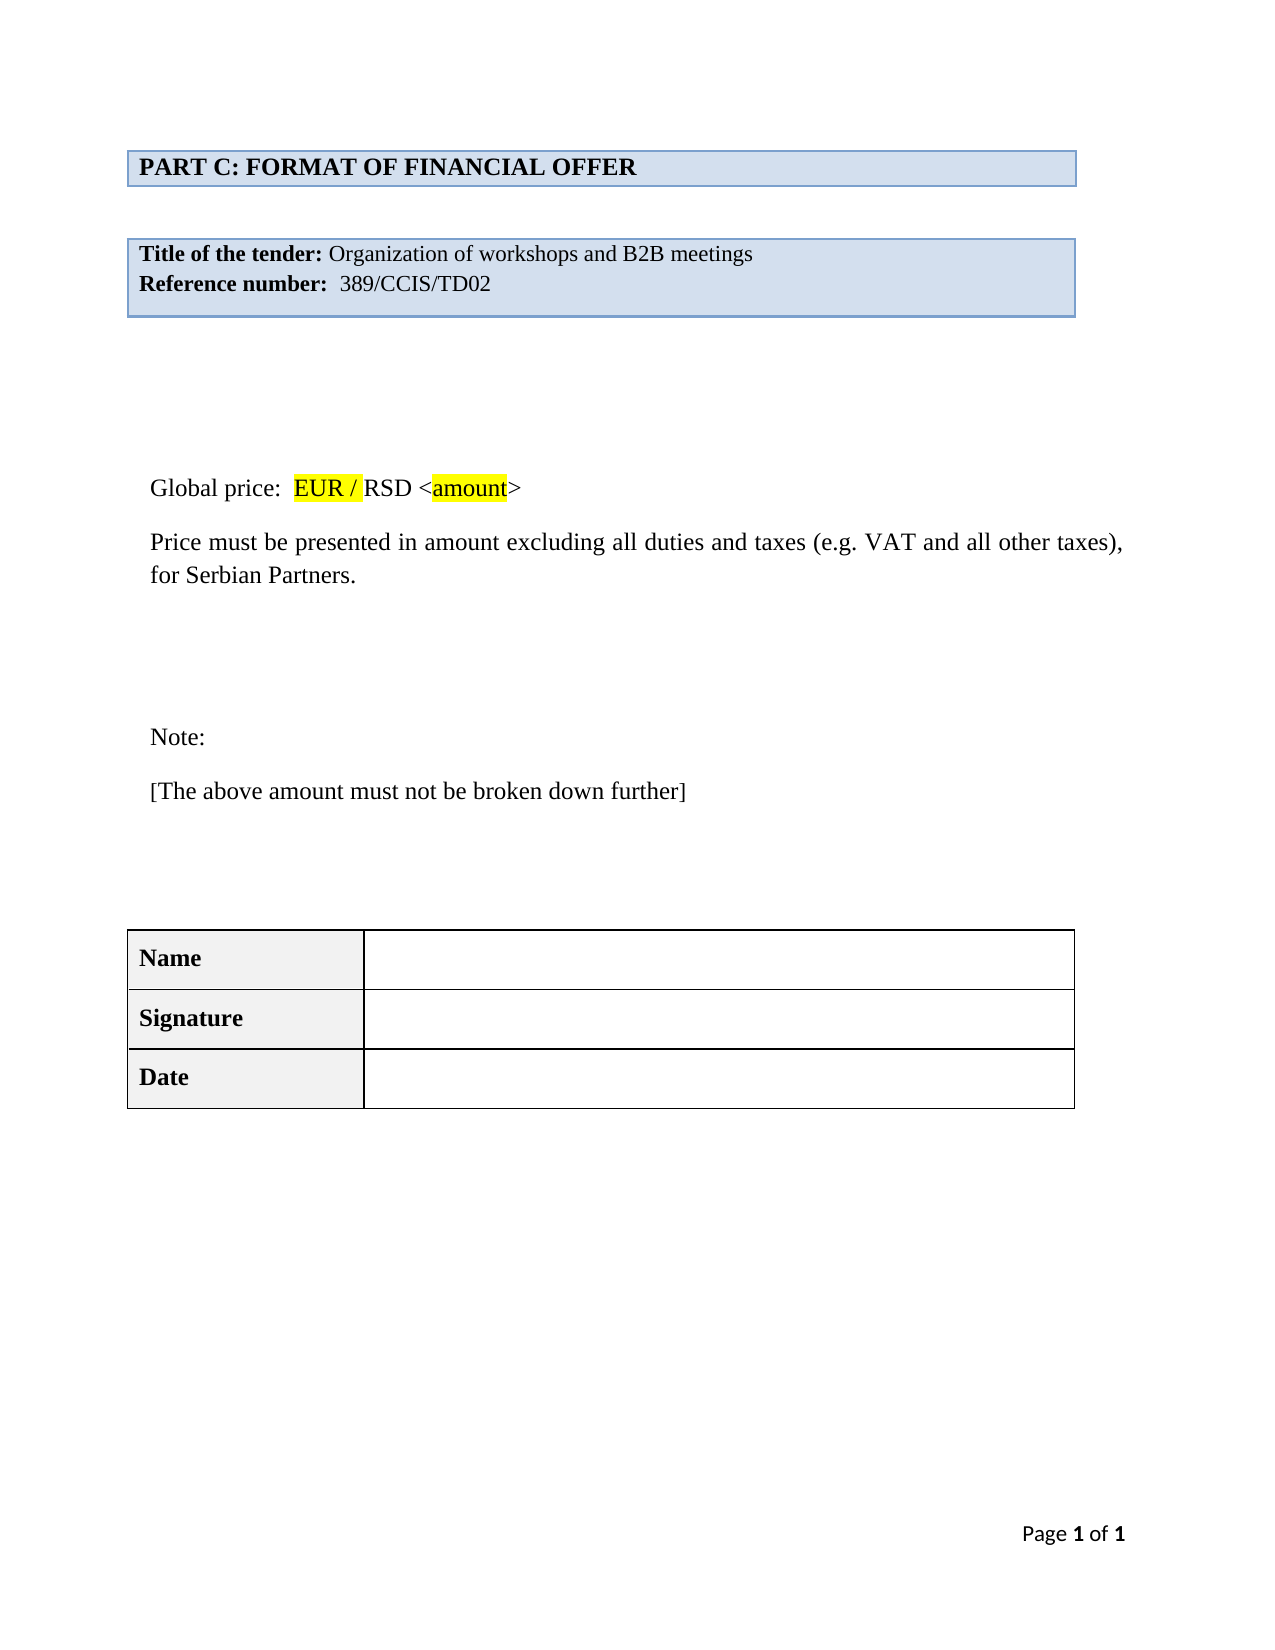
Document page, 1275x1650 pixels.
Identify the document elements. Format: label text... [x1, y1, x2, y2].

text Note: [150, 722, 1125, 751]
table_cell [365, 990, 1074, 1048]
text Global price: EUR / RSD <amount> [150, 473, 1125, 502]
table_header Title of the tender: Organization of workshops and B2B meetings Reference number: 389/CCIS/TD02 [129, 240, 1074, 315]
table_header [365, 931, 1074, 988]
text [The above amount must not be broken down further] [150, 776, 1125, 804]
table_cell [365, 1050, 1074, 1108]
table_header PART C: FORMAT OF FINANCIAL OFFER [129, 152, 1075, 185]
table_cell Signature [128, 990, 363, 1048]
table_cell Date [128, 1049, 363, 1108]
text Price must be presented in amount excluding all duties and taxes (e.g. VAT and all other taxes), for Serbian Partners. [150, 527, 1125, 589]
table_header Name [128, 931, 363, 988]
